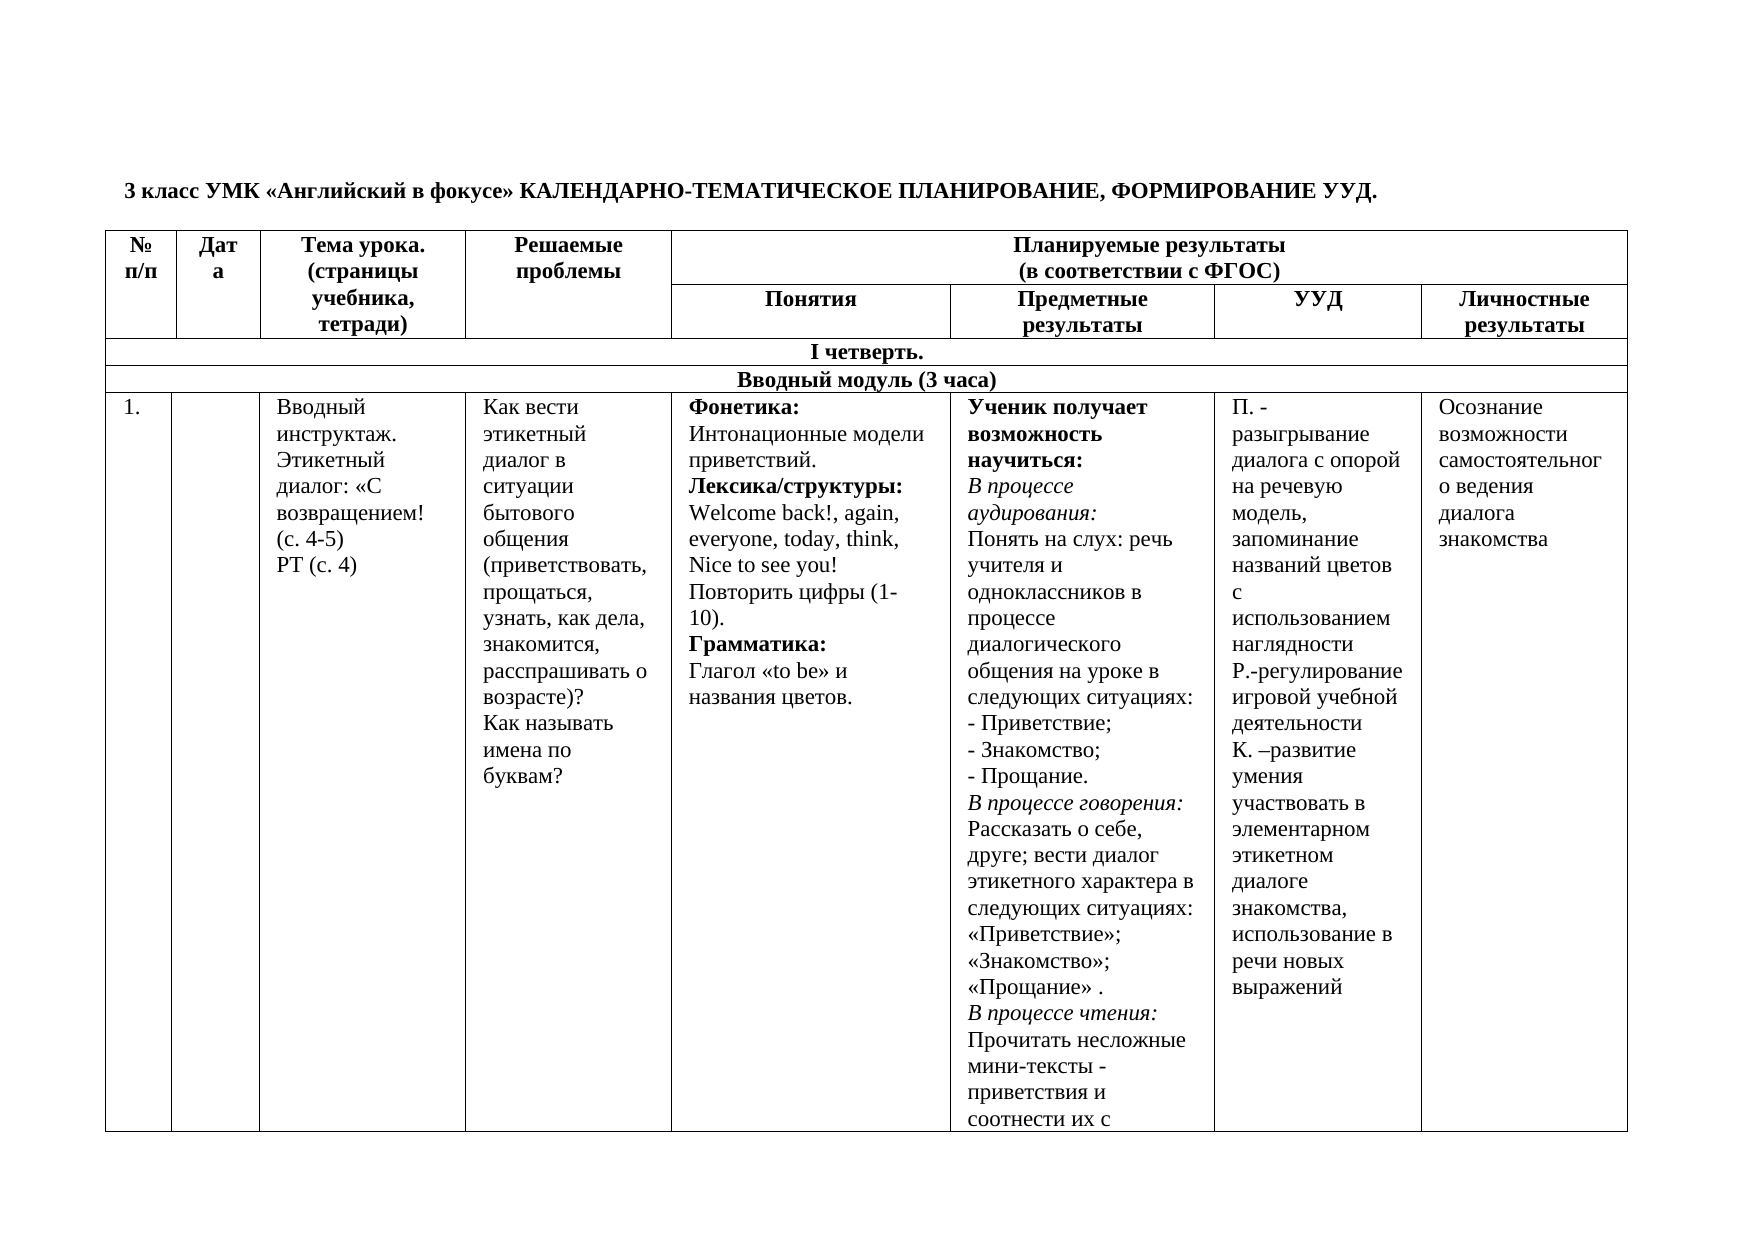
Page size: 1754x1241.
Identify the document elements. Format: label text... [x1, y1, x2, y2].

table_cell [672, 393, 950, 1131]
table_cell Вводный модуль (3 часа) [106, 366, 1627, 392]
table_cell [260, 393, 465, 1131]
table_cell I четверть. [106, 339, 1627, 365]
text 3 класс УМК «Английский в фокусе» КАЛЕНДАРНО-ТЕМАТИЧЕСКОЕ ПЛАНИРОВАНИЕ, ФОРМИРОВАНИЕ УУД. [124, 177, 1630, 203]
table_header Дата [177, 231, 260, 337]
table_cell УУД [1215, 285, 1421, 337]
table_header Тема урока. (страницы учебника, тетради) [261, 231, 465, 337]
table_cell [172, 393, 259, 1131]
table_cell Понятия [672, 285, 950, 337]
table_header Решаемые проблемы [466, 231, 671, 337]
table_cell 1. [106, 393, 171, 1131]
table_header № п/п [106, 231, 176, 337]
table_header Планируемые результаты (в соответствии с ФГОС) [672, 231, 1627, 284]
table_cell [1215, 393, 1421, 1131]
table_cell Личностные результаты [1422, 285, 1627, 337]
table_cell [466, 393, 671, 1131]
table_cell Предметные результаты [951, 285, 1214, 337]
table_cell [951, 393, 1214, 1131]
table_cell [1422, 393, 1627, 1131]
